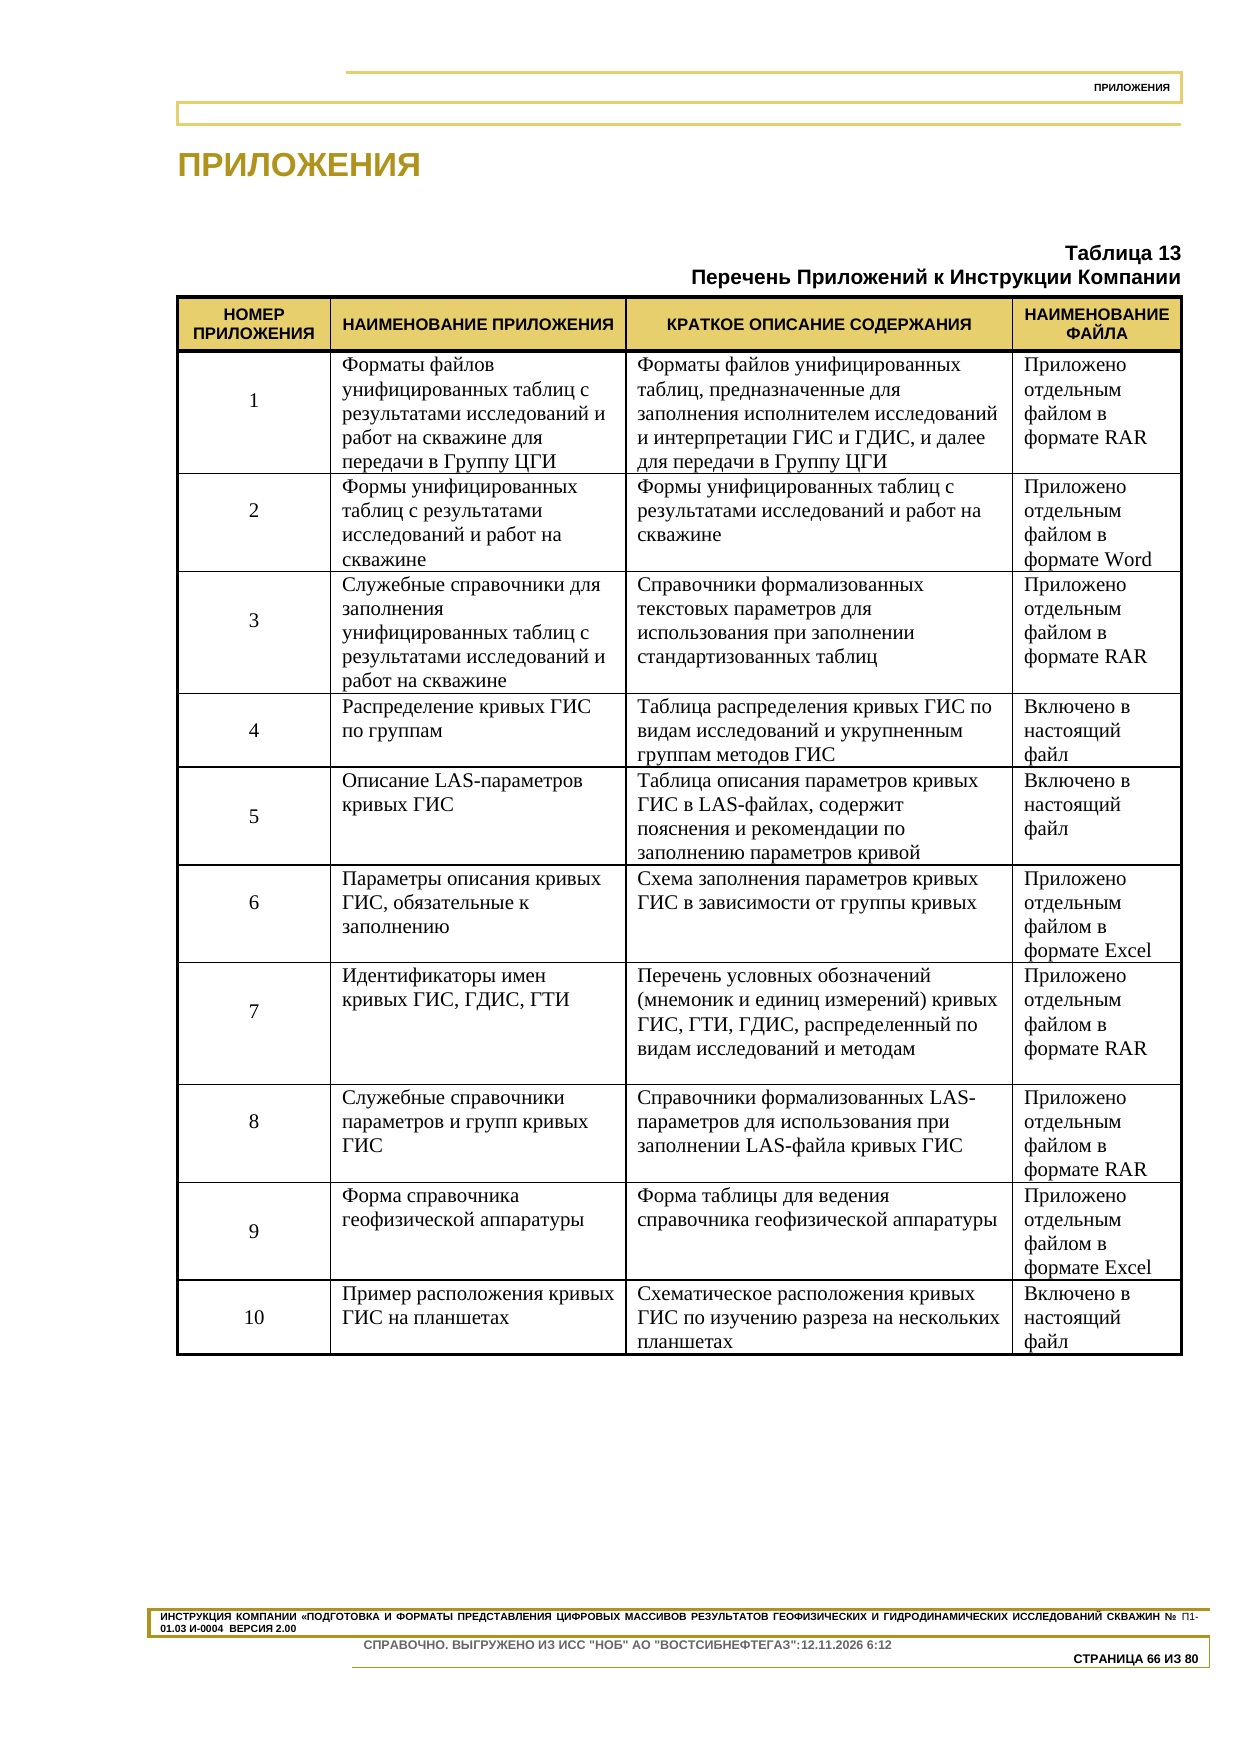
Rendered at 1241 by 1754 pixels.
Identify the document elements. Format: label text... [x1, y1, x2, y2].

table_cell Идентификаторы имен кривых ГИС, ГДИС, ГТИ [331, 963, 625, 1084]
table_cell Форма таблицы для ведения справочника геофизической аппаратуры [627, 1183, 1012, 1279]
table_cell Включено в настоящий файл [1013, 1281, 1180, 1353]
table_cell Форма справочника геофизической аппаратуры [331, 1183, 625, 1279]
text Таблица 13 [177, 241, 1181, 265]
table_cell Формы унифицированных таблиц с результатами исследований и работ на скважине [331, 474, 625, 571]
table_cell Таблица описания параметров кривых ГИС в LAS-файлах, содержит пояснения и рекомендации по заполнению параметров кривой [627, 768, 1012, 864]
table_cell 9 [179, 1183, 330, 1279]
table_cell Описание LAS-параметров кривых ГИС [331, 768, 625, 864]
table_cell Форматы файлов унифицированных таблиц с результатами исследований и работ на скважине для передачи в Группу ЦГИ [331, 353, 625, 473]
table_cell 6 [179, 866, 330, 962]
table_cell Схематическое расположения кривых ГИС по изучению разреза на нескольких планшетах [627, 1281, 1012, 1353]
table_cell Перечень условных обозначений (мнемоник и единиц измерений) кривых ГИС, ГТИ, ГДИС, распределенный по видам исследований и методам [627, 963, 1012, 1084]
table_cell Приложено отдельным файлом в формате RAR [1013, 1085, 1180, 1181]
table_cell Справочники формализованных текстовых параметров для использования при заполнении стандартизованных таблиц [627, 572, 1012, 692]
table_cell Приложено отдельным файлом в формате RAR [1013, 572, 1180, 692]
table_cell Приложено отдельным файлом в формате Word [1013, 474, 1180, 571]
table_cell Пример расположения кривых ГИС на планшетах [331, 1281, 625, 1353]
table_cell 7 [179, 963, 330, 1084]
table_header НАИМЕНОВАНИЕ ПРИЛОЖЕНИЯ [331, 299, 625, 349]
table_header НОМЕР ПРИЛОЖЕНИЯ [179, 299, 330, 349]
table_cell 8 [179, 1085, 330, 1181]
table_cell Параметры описания кривых ГИС, обязательные к заполнению [331, 866, 625, 962]
table_cell Форматы файлов унифицированных таблиц, предназначенные для заполнения исполнителем исследований и интерпретации ГИС и ГДИС, и далее для передачи в Группу ЦГИ [627, 353, 1012, 473]
table_cell Служебные справочники для заполнения унифицированных таблиц с результатами исследований и работ на скважине [331, 572, 625, 692]
table_cell Служебные справочники параметров и групп кривых ГИС [331, 1085, 625, 1181]
table_cell 4 [179, 694, 330, 766]
table_cell Справочники формализованных LAS-параметров для использования при заполнении LAS-файла кривых ГИС [627, 1085, 1012, 1181]
table_cell Распределение кривых ГИС по группам [331, 694, 625, 766]
table_cell Приложено отдельным файлом в формате Excel [1013, 1183, 1180, 1279]
table_cell Схема заполнения параметров кривых ГИС в зависимости от группы кривых [627, 866, 1012, 962]
table_cell Приложено отдельным файлом в формате RAR [1013, 353, 1180, 473]
table_cell 5 [179, 768, 330, 864]
table_cell 3 [179, 572, 330, 692]
table_header КРАТКОЕ ОПИСАНИЕ СОДЕРЖАНИЯ [627, 299, 1012, 349]
text Перечень Приложений к Инструкции Компании [177, 265, 1181, 289]
subtitle ПРИЛОЖЕНИЯ [177, 145, 1181, 184]
table_cell 10 [179, 1281, 330, 1353]
table_cell 2 [179, 474, 330, 571]
table_cell Включено в настоящий файл [1013, 694, 1180, 766]
table_cell Приложено отдельным файлом в формате RAR [1013, 963, 1180, 1084]
table_header НАИМЕНОВАНИЕ ФАЙЛА [1013, 299, 1180, 349]
table_cell Включено в настоящий файл [1013, 768, 1180, 864]
table_cell 1 [179, 353, 330, 473]
table_cell Приложено отдельным файлом в формате Excel [1013, 866, 1180, 962]
table_cell Формы унифицированных таблиц с результатами исследований и работ на скважине [627, 474, 1012, 571]
table_cell Таблица распределения кривых ГИС по видам исследований и укрупненным группам методов ГИС [627, 694, 1012, 766]
